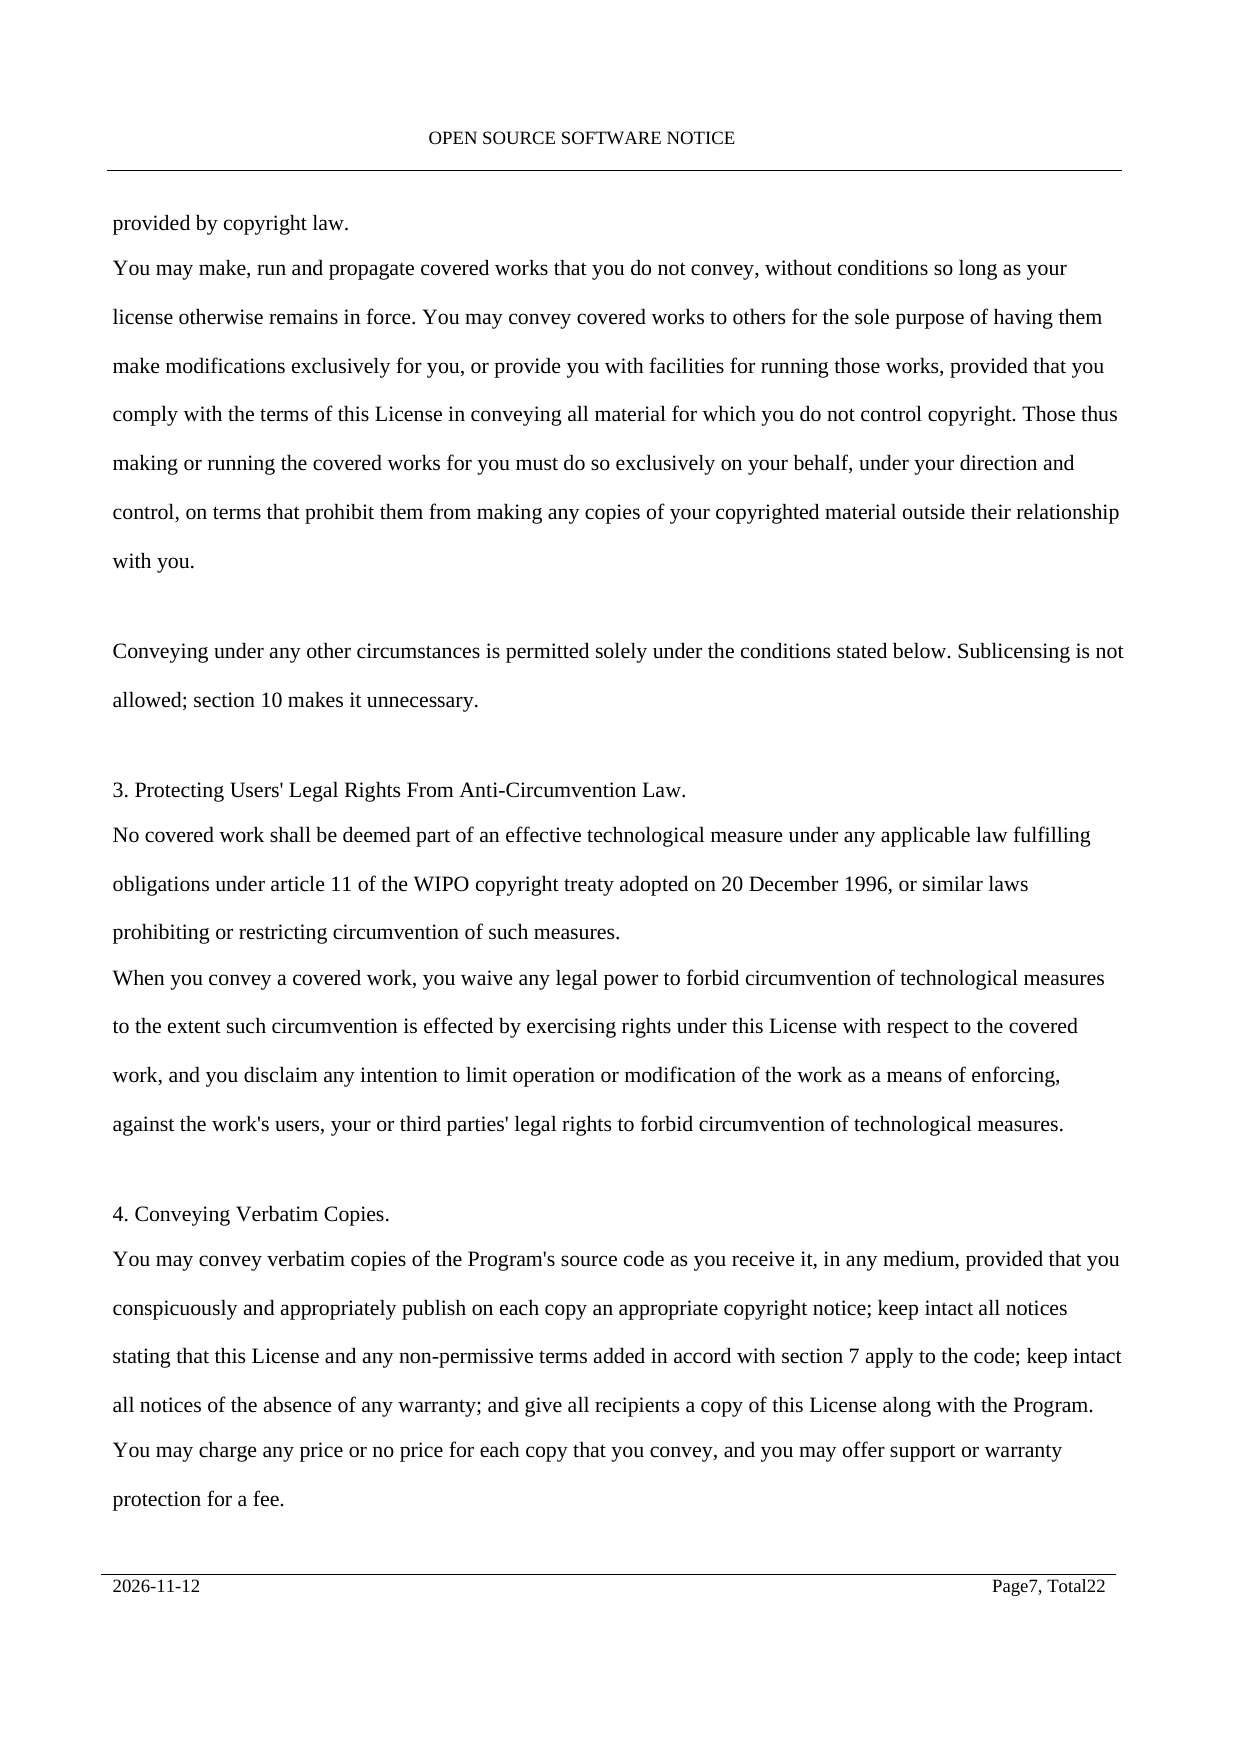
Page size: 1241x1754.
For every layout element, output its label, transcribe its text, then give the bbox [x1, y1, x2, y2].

text Conveying under any other circumstances is permitted solely under the conditions stated below. Sublicensing is not allowed; section 10 makes it unnecessary. [112, 634, 1128, 715]
text 3. Protecting Users' Legal Rights From Anti-Circumvention Law. [112, 773, 1128, 806]
text When you convey a covered work, you waive any legal power to forbid circumvention of technological measures to the extent such circumvention is effected by exercising rights under this License with respect to the covered work, and you disclaim any intention to limit operation or modification of the work as a means of enforcing, against the work's users, your or third parties' legal rights to forbid circumvention of technological measures. [112, 961, 1128, 1139]
text 4. Conveying Verbatim Copies. [112, 1197, 1128, 1230]
text You may make, run and propagate covered works that you do not convey, without conditions so long as your license otherwise remains in force. You may convey covered works to others for the sole purpose of having them make modifications exclusively for you, or provide you with facilities for running those works, provided that you comply with the terms of this License in conveying all material for which you do not control copyright. Those thus making or running the covered works for you must do so exclusively on your behalf, under your direction and control, on terms that prohibit them from making any copies of your copyrighted material outside their relationship with you. [112, 251, 1128, 576]
text You may convey verbatim copies of the Program's source code as you receive it, in any medium, provided that you conspicuously and appropriately publish on each copy an appropriate copyright notice; keep intact all notices stating that this License and any non-permissive terms added in accord with section 7 apply to the code; keep intact all notices of the absence of any warranty; and give all recipients a copy of this License along with the Program. [112, 1242, 1128, 1421]
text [112, 206, 1128, 239]
text No covered work shall be deemed part of an effective technological measure under any applicable law fulfilling obligations under article 11 of the WIPO copyright treaty adopted on 20 December 1996, or similar laws prohibiting or restricting circumvention of such measures. [112, 818, 1128, 948]
text You may charge any price or no price for each copy that you convey, and you may offer support or warranty protection for a fee. [112, 1434, 1128, 1515]
